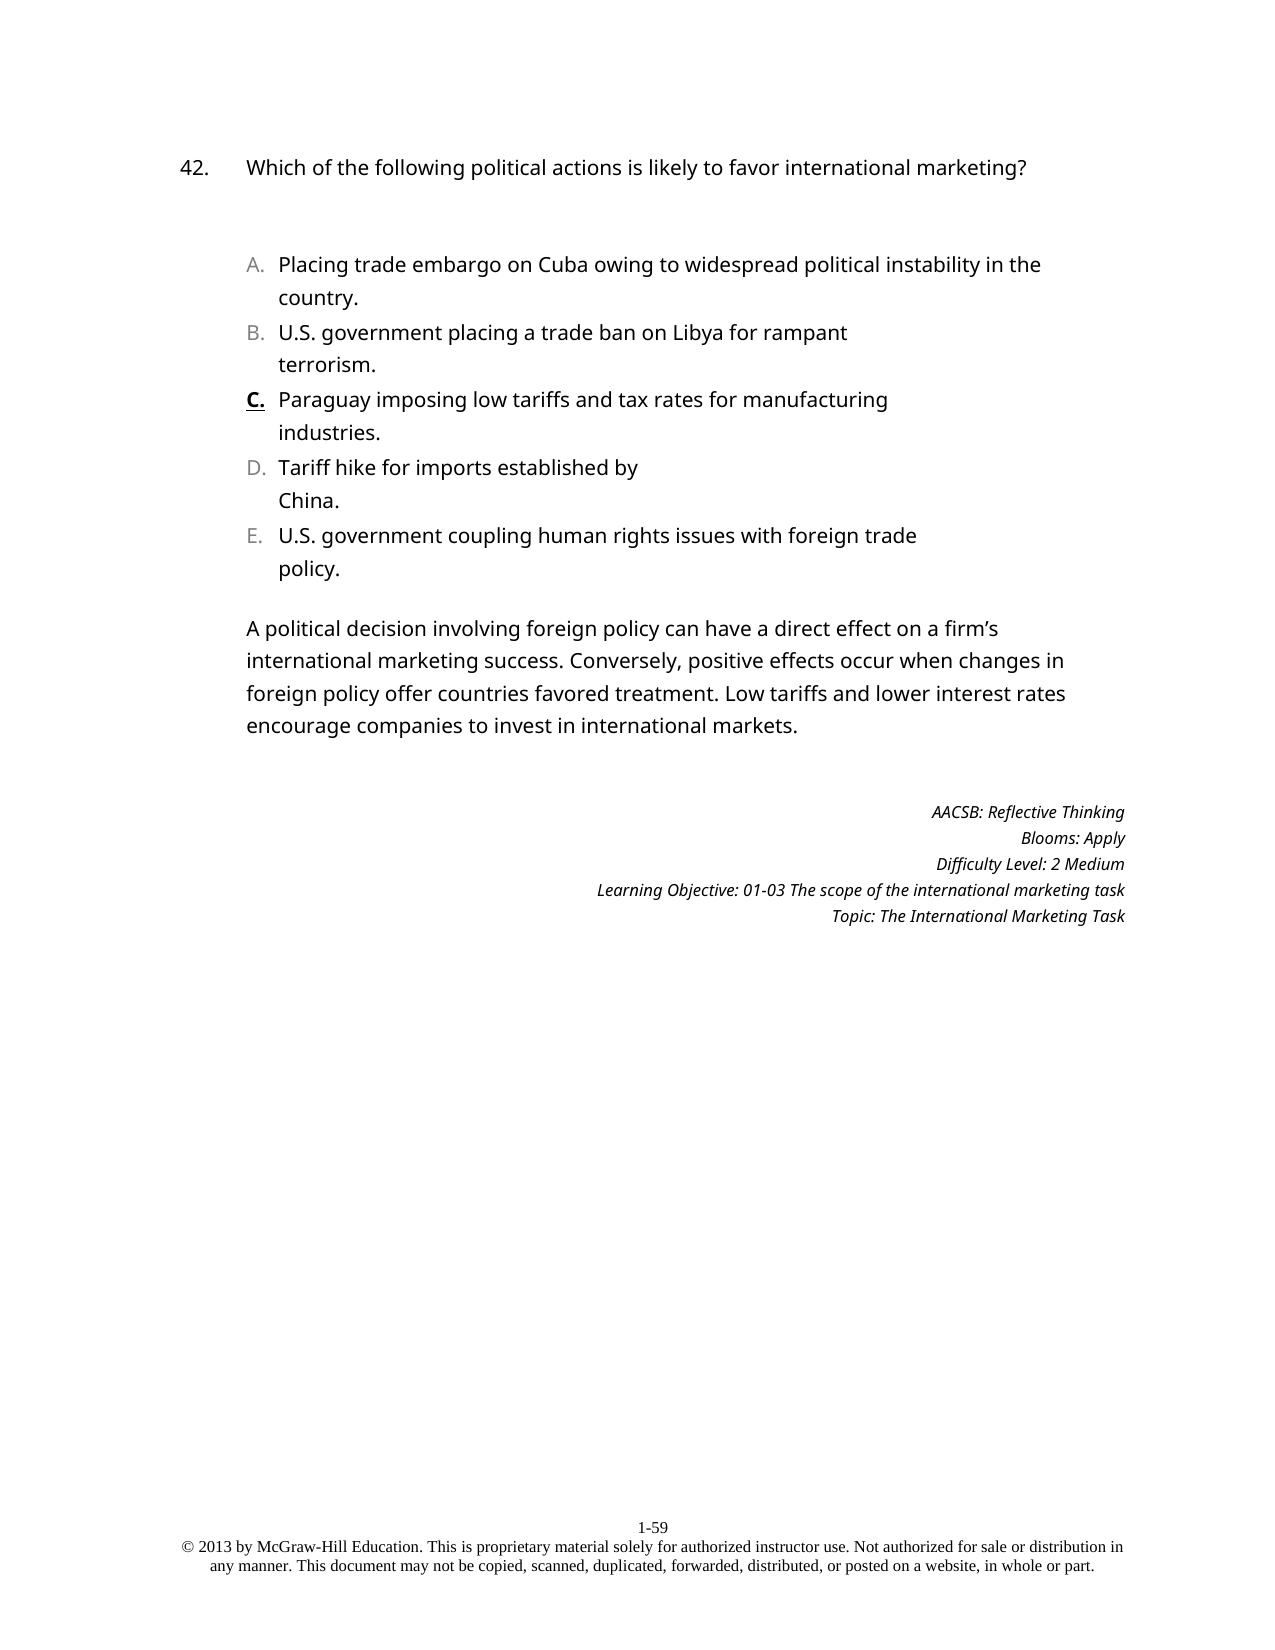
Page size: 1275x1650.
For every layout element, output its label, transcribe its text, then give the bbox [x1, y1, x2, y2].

table_header Which of the following political actions is likely to favor international marketing? A political decision involving foreign policy can have a direct effect on a firm’s international marketing success. Conversely, positive effects occur when changes in foreign policy offer countries favored treatment. Low tariffs and lower interest rates encourage companies to invest in international markets. [246, 153, 1125, 771]
table_header 42. [180, 153, 246, 771]
table_header AACSB: Reflective Thinking Blooms: Apply Difficulty Level: 2 Medium Learning Objective: 01-03 The scope of the international marketing task Topic: The International Marketing Task [180, 801, 1125, 964]
